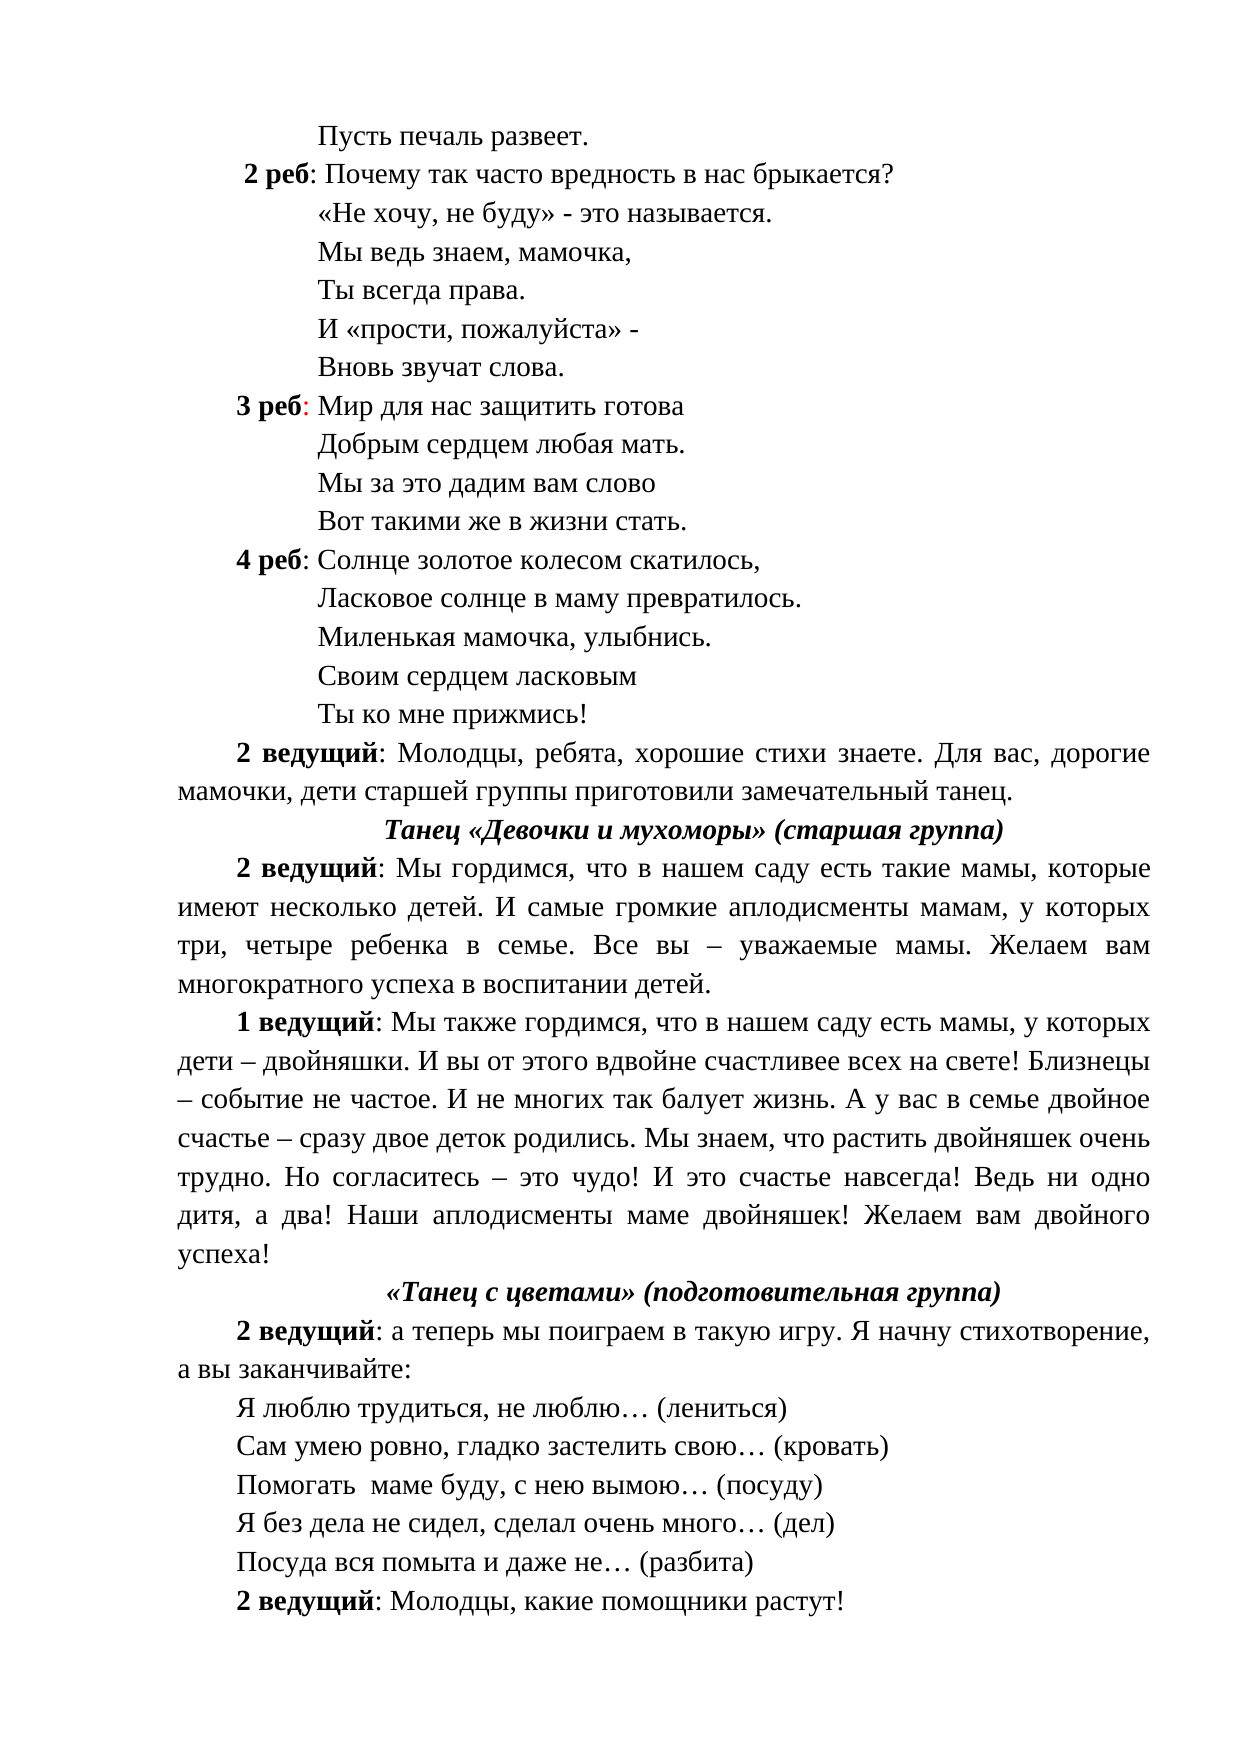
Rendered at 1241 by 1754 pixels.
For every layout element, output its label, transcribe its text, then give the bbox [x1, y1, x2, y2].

text 3 реб: Мир для нас защитить готова [177, 388, 1152, 421]
text Танец «Девочки и мухоморы» (старшая группа) [177, 812, 1152, 845]
text Помогать маме буду, с нею вымою… (посуду) [177, 1467, 1152, 1501]
text 1 ведущий: Мы также гордимся, что в нашем саду есть мамы, у которых дети – двойняшки. И вы от этого вдвойне счастливее всех на свете! Близнецы – событие не частое. И не многих так балует жизнь. А у вас в семье двойное счастье – сразу двое деток родились. Мы знаем, что растить двойняшек очень трудно. Но согласитесь – это чудо! И это счастье навсегда! Ведь ни одно дитя, а два! Наши аплодисменты маме двойняшек! Желаем вам двойного успеха! [177, 1004, 1152, 1269]
text Своим сердцем ласковым [251, 658, 1152, 691]
text Я люблю трудиться, не люблю… (лениться) [177, 1390, 1152, 1423]
text Ласковое солнце в маму превратилось. [251, 581, 1152, 614]
text 2 ведущий: Молодцы, какие помощники растут! [177, 1583, 1152, 1616]
text Пусть печаль развеет. [251, 118, 1152, 152]
text Посуда вся помыта и даже не… (разбита) [177, 1544, 1152, 1578]
text И «прости, пожалуйста» - [251, 311, 1152, 344]
text 2 реб: Почему так часто вредность в нас брыкается? [177, 157, 1152, 190]
text Сам умею ровно, гладко застелить свою… (кровать) [177, 1428, 1152, 1462]
text «Танец с цветами» (подготовительная группа) [177, 1274, 1152, 1308]
text Я без дела не сидел, сделал очень много… (дел) [177, 1506, 1152, 1539]
text Вновь звучат слова. [251, 349, 1152, 383]
text 4 реб: Солнце золотое колесом скатилось, [177, 542, 1152, 576]
text 2 ведущий: а теперь мы поиграем в такую игру. Я начну стихотворение, а вы заканчивайте: [177, 1313, 1152, 1385]
text «Не хочу, не буду» - это называется. [251, 195, 1152, 229]
text Мы за это дадим вам слово [251, 465, 1152, 498]
text Ты ко мне прижмись! [251, 696, 1152, 730]
text 2 ведущий: Молодцы, ребята, хорошие стихи знаете. Для вас, дорогие мамочки, дети старшей группы приготовили замечательный танец. [177, 735, 1152, 807]
text Миленькая мамочка, улыбнись. [251, 619, 1152, 653]
text Вот такими же в жизни стать. [251, 503, 1152, 537]
text 2 ведущий: Мы гордимся, что в нашем саду есть такие мамы, которые имеют несколько детей. И самые громкие аплодисменты мамам, у которых три, четыре ребенка в семье. Все вы – уважаемые мамы. Желаем вам многократного успеха в воспитании детей. [177, 850, 1152, 999]
text Ты всегда права. [251, 272, 1152, 306]
text Добрым сердцем любая мать. [251, 426, 1152, 460]
text Мы ведь знаем, мамочка, [251, 234, 1152, 267]
